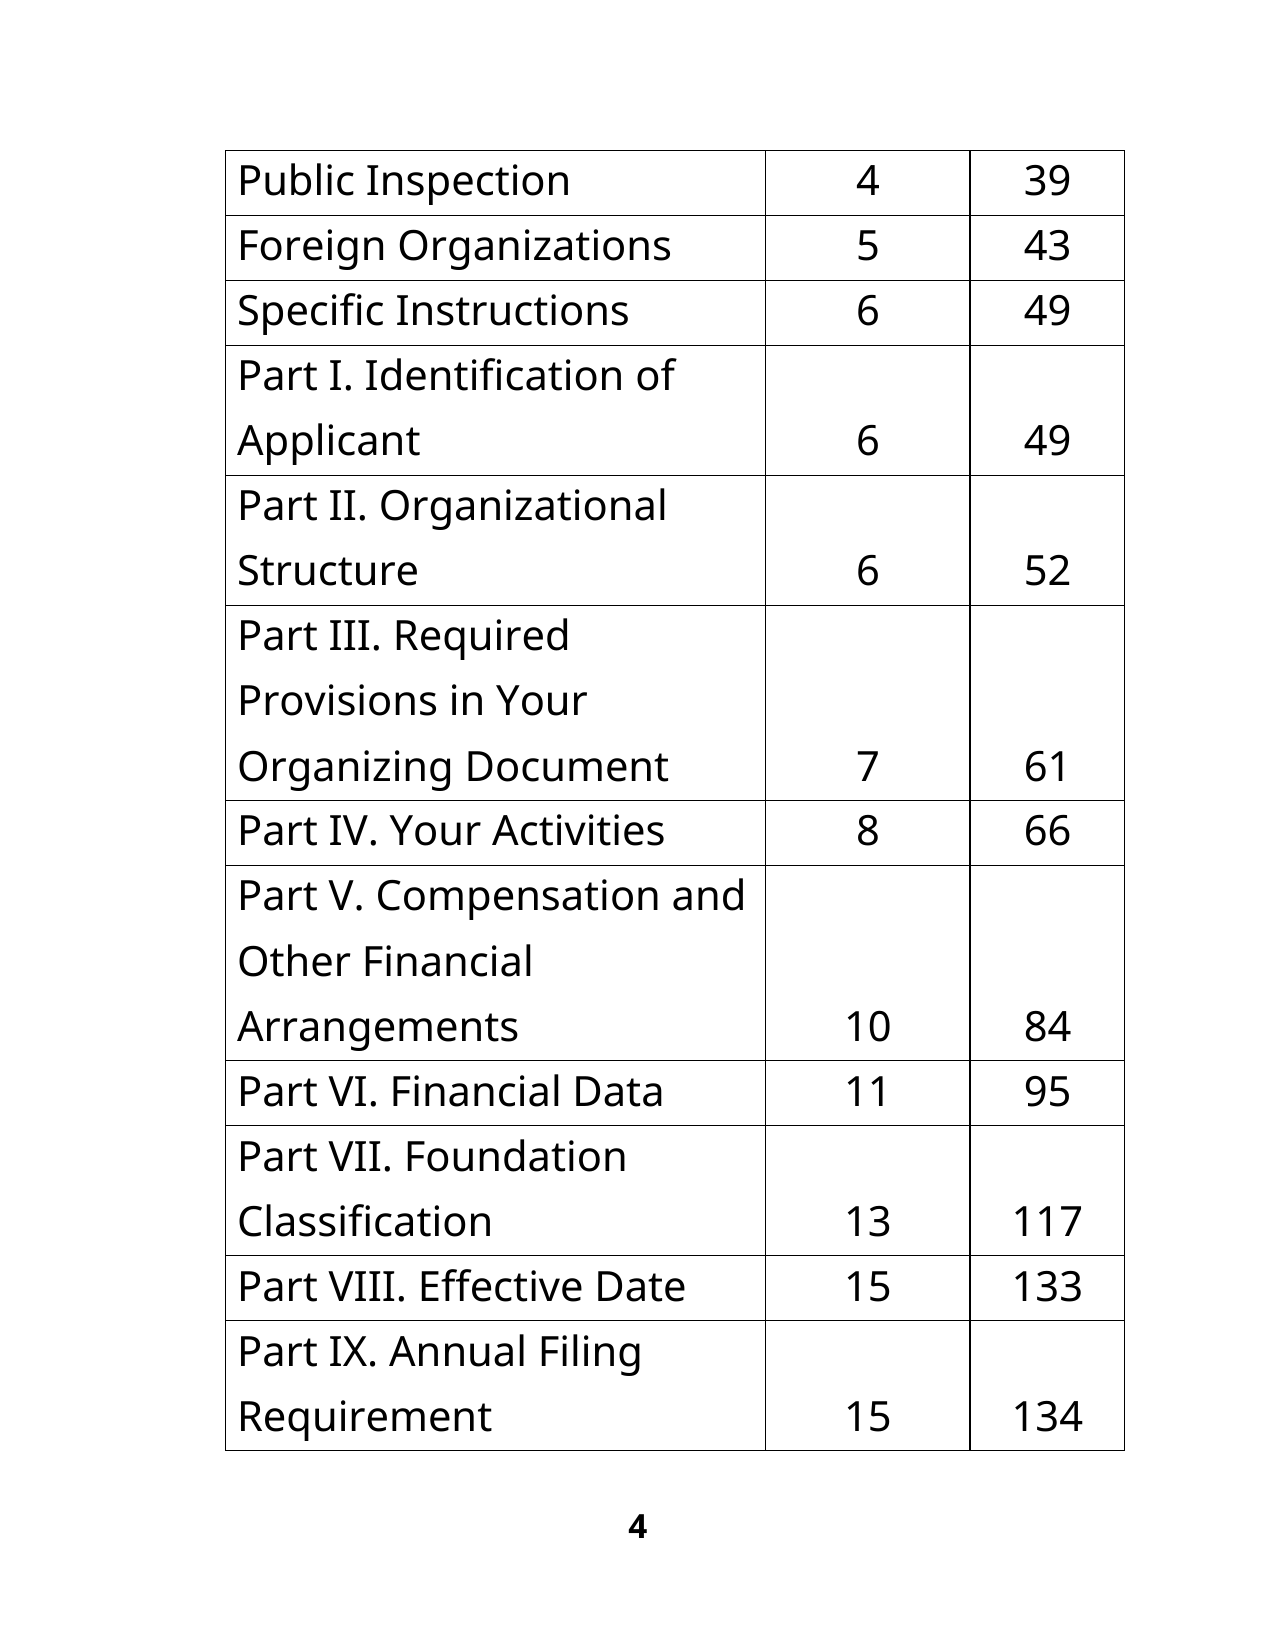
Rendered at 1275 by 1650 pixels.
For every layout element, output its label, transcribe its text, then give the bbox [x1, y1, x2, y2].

table_cell 5 [766, 216, 969, 280]
table_cell Specific Instructions [226, 281, 765, 345]
table_cell 8 [766, 801, 969, 865]
table_cell 52 [971, 476, 1124, 605]
table_cell 43 [971, 216, 1124, 280]
table_cell 49 [971, 281, 1124, 345]
table_cell 95 [971, 1061, 1124, 1125]
table_cell 6 [766, 281, 969, 345]
table_cell 6 [766, 346, 969, 475]
table_cell 11 [766, 1061, 969, 1125]
table_cell Part VIII. Effective Date [226, 1256, 765, 1320]
table_cell 15 [766, 1321, 969, 1450]
table_cell 7 [766, 606, 969, 800]
table_cell 49 [971, 346, 1124, 475]
table_cell 61 [971, 606, 1124, 800]
table_cell 39 [971, 151, 1124, 215]
table_cell Part VI. Financial Data [226, 1061, 765, 1125]
table_cell Part VII. Foundation Classification [226, 1126, 765, 1255]
table_cell 10 [766, 866, 969, 1060]
table_cell 15 [766, 1256, 969, 1320]
table_cell 66 [971, 801, 1124, 865]
table_cell Part III. Required Provisions in Your Organizing Document [226, 606, 765, 800]
table_cell Part II. Organizational Structure [226, 476, 765, 605]
table_cell Public Inspection [226, 151, 765, 215]
table_cell 84 [971, 866, 1124, 1060]
table_cell Part I. Identification of Applicant [226, 346, 765, 475]
table_cell Part IX. Annual Filing Requirement [226, 1321, 765, 1450]
table_cell Foreign Organizations [226, 216, 765, 280]
table_cell Part V. Compensation and Other Financial Arrangements [226, 866, 765, 1060]
table_cell Part IV. Your Activities [226, 801, 765, 865]
table_cell 117 [971, 1126, 1124, 1255]
table_cell 134 [971, 1321, 1124, 1450]
table_cell 4 [766, 151, 969, 215]
table_cell 6 [766, 476, 969, 605]
table_cell 13 [766, 1126, 969, 1255]
table_cell 133 [971, 1256, 1124, 1320]
